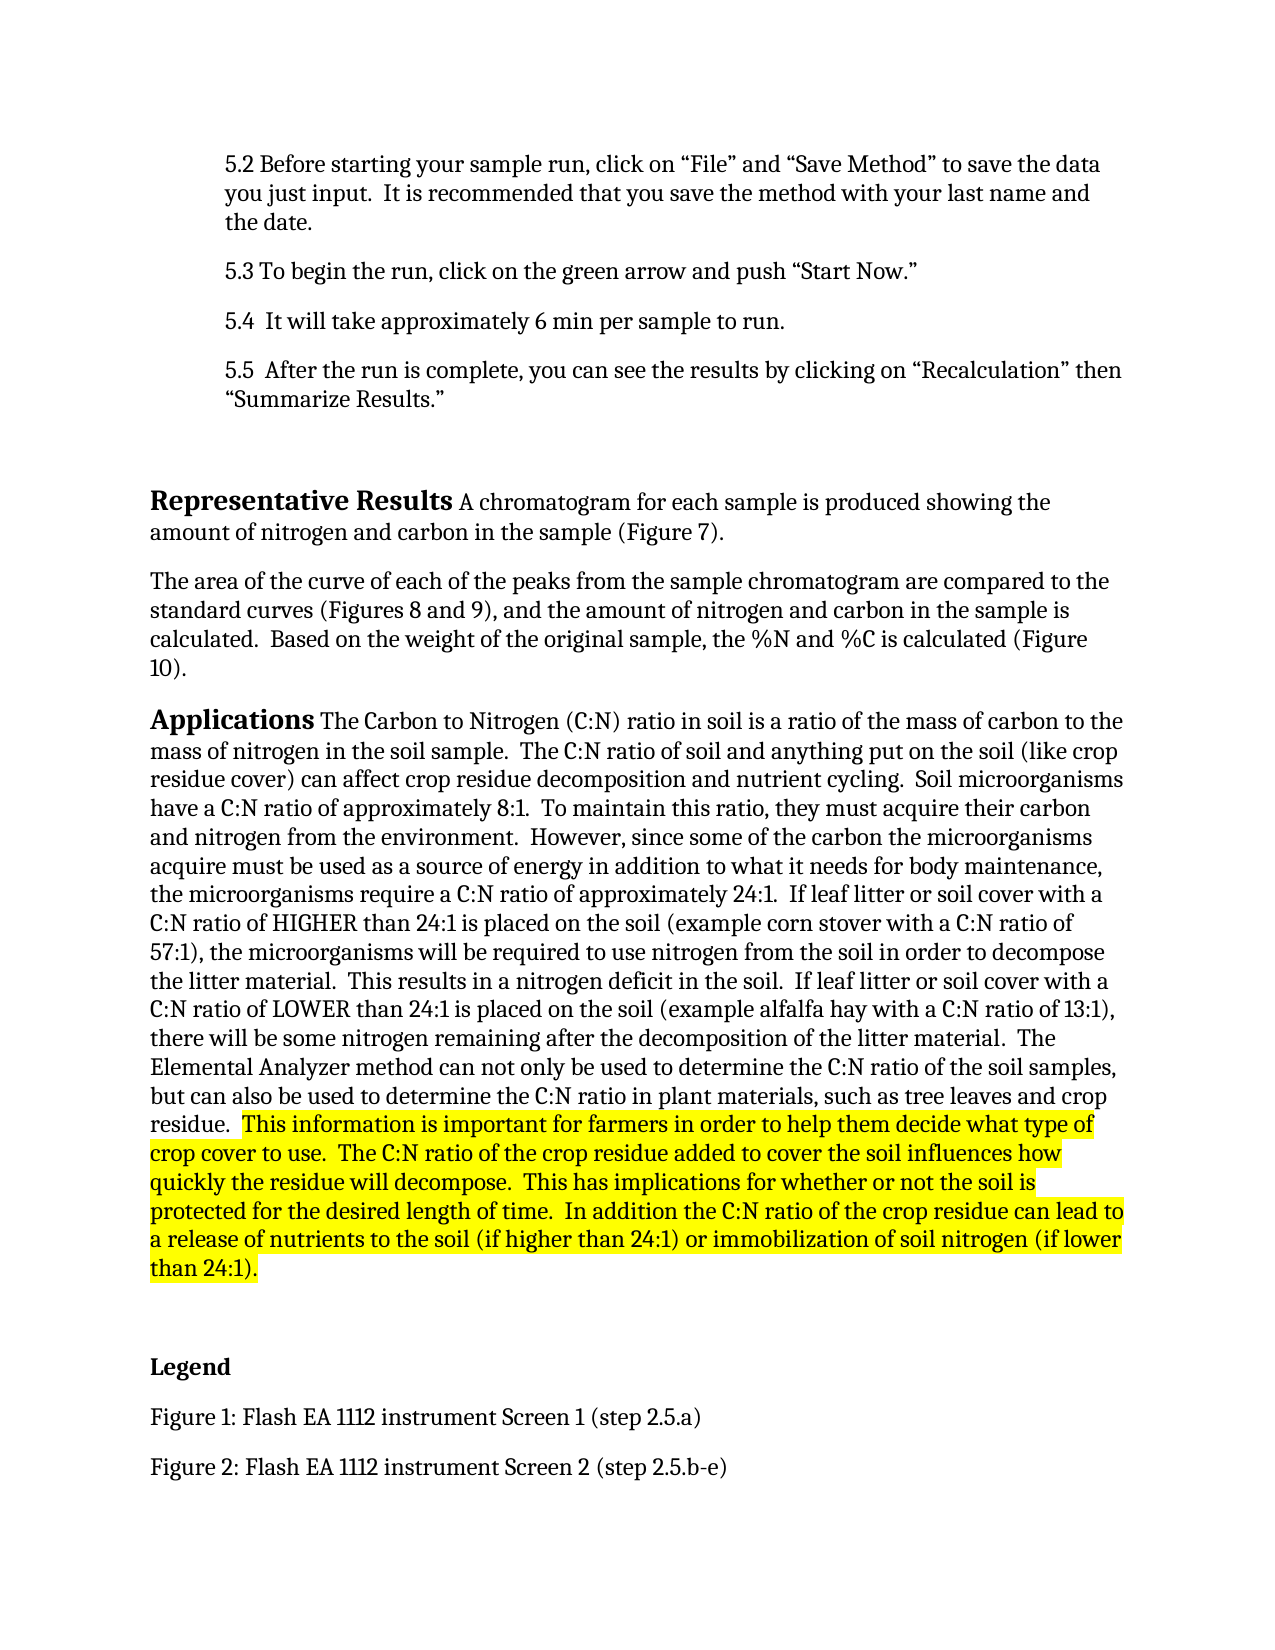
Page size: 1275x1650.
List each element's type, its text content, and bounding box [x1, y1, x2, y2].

text 5.2 Before starting your sample run, click on “File” and “Save Method” to save the data you just input. It is recommended that you save the method with your last name and the date. [225, 150, 1125, 236]
text 5.4 It will take approximately 6 min per sample to run. [150, 307, 1125, 335]
text Applications The Carbon to Nitrogen (C:N) ratio in soil is a ratio of the mass of carbon to the mass of nitrogen in the soil sample. The C:N ratio of soil and anything put on the soil (like crop residue cover) can affect crop residue decomposition and nutrient cycling. Soil microorganisms have a C:N ratio of approximately 8:1. To maintain this ratio, they must acquire their carbon and nitrogen from the environment. However, since some of the carbon the microorganisms acquire must be used as a source of energy in addition to what it needs for body maintenance, the microorganisms require a C:N ratio of approximately 24:1. If leaf litter or soil cover with a C:N ratio of HIGHER than 24:1 is placed on the soil (example corn stover with a C:N ratio of 57:1), the microorganisms will be required to use nitrogen from the soil in order to decompose the litter material. This results in a nitrogen deficit in the soil. If leaf litter or soil cover with a C:N ratio of LOWER than 24:1 is placed on the soil (example alfalfa hay with a C:N ratio of 13:1), there will be some nitrogen remaining after the decomposition of the litter material. The Elemental Analyzer method can not only be used to determine the C:N ratio of the soil samples, but can also be used to determine the C:N ratio in plant materials, such as tree leaves and crop residue. This information is important for farmers in order to help them decide what type of crop cover to use. The C:N ratio of the crop residue added to cover the soil influences how quickly the residue will decompose. This has implications for whether or not the soil is protected for the desired length of time. In addition the C:N ratio of the crop residue can lead to a release of nutrients to the soil (if higher than 24:1) or immobilization of soil nitrogen (if lower than 24:1). [150, 703, 1125, 1283]
text The area of the curve of each of the peaks from the sample chromatogram are compared to the standard curves (Figures 8 and 9), and the amount of nitrogen and carbon in the sample is calculated. Based on the weight of the original sample, the %N and %C is calculated (Figure 10). [150, 567, 1125, 682]
text Representative Results A chromatogram for each sample is produced showing the amount of nitrogen and carbon in the sample (Figure 7). [150, 484, 1125, 546]
text Legend [150, 1353, 1125, 1382]
text 5.3 To begin the run, click on the green arrow and push “Start Now.” [150, 257, 1125, 286]
text 5.5 After the run is complete, you can see the results by clicking on “Recalculation” then “Summarize Results.” [225, 356, 1125, 414]
text Figure 2: Flash EA 1112 instrument Screen 2 (step 2.5.b-e) [150, 1452, 1125, 1481]
text Figure 1: Flash EA 1112 instrument Screen 1 (step 2.5.a) [150, 1403, 1125, 1432]
